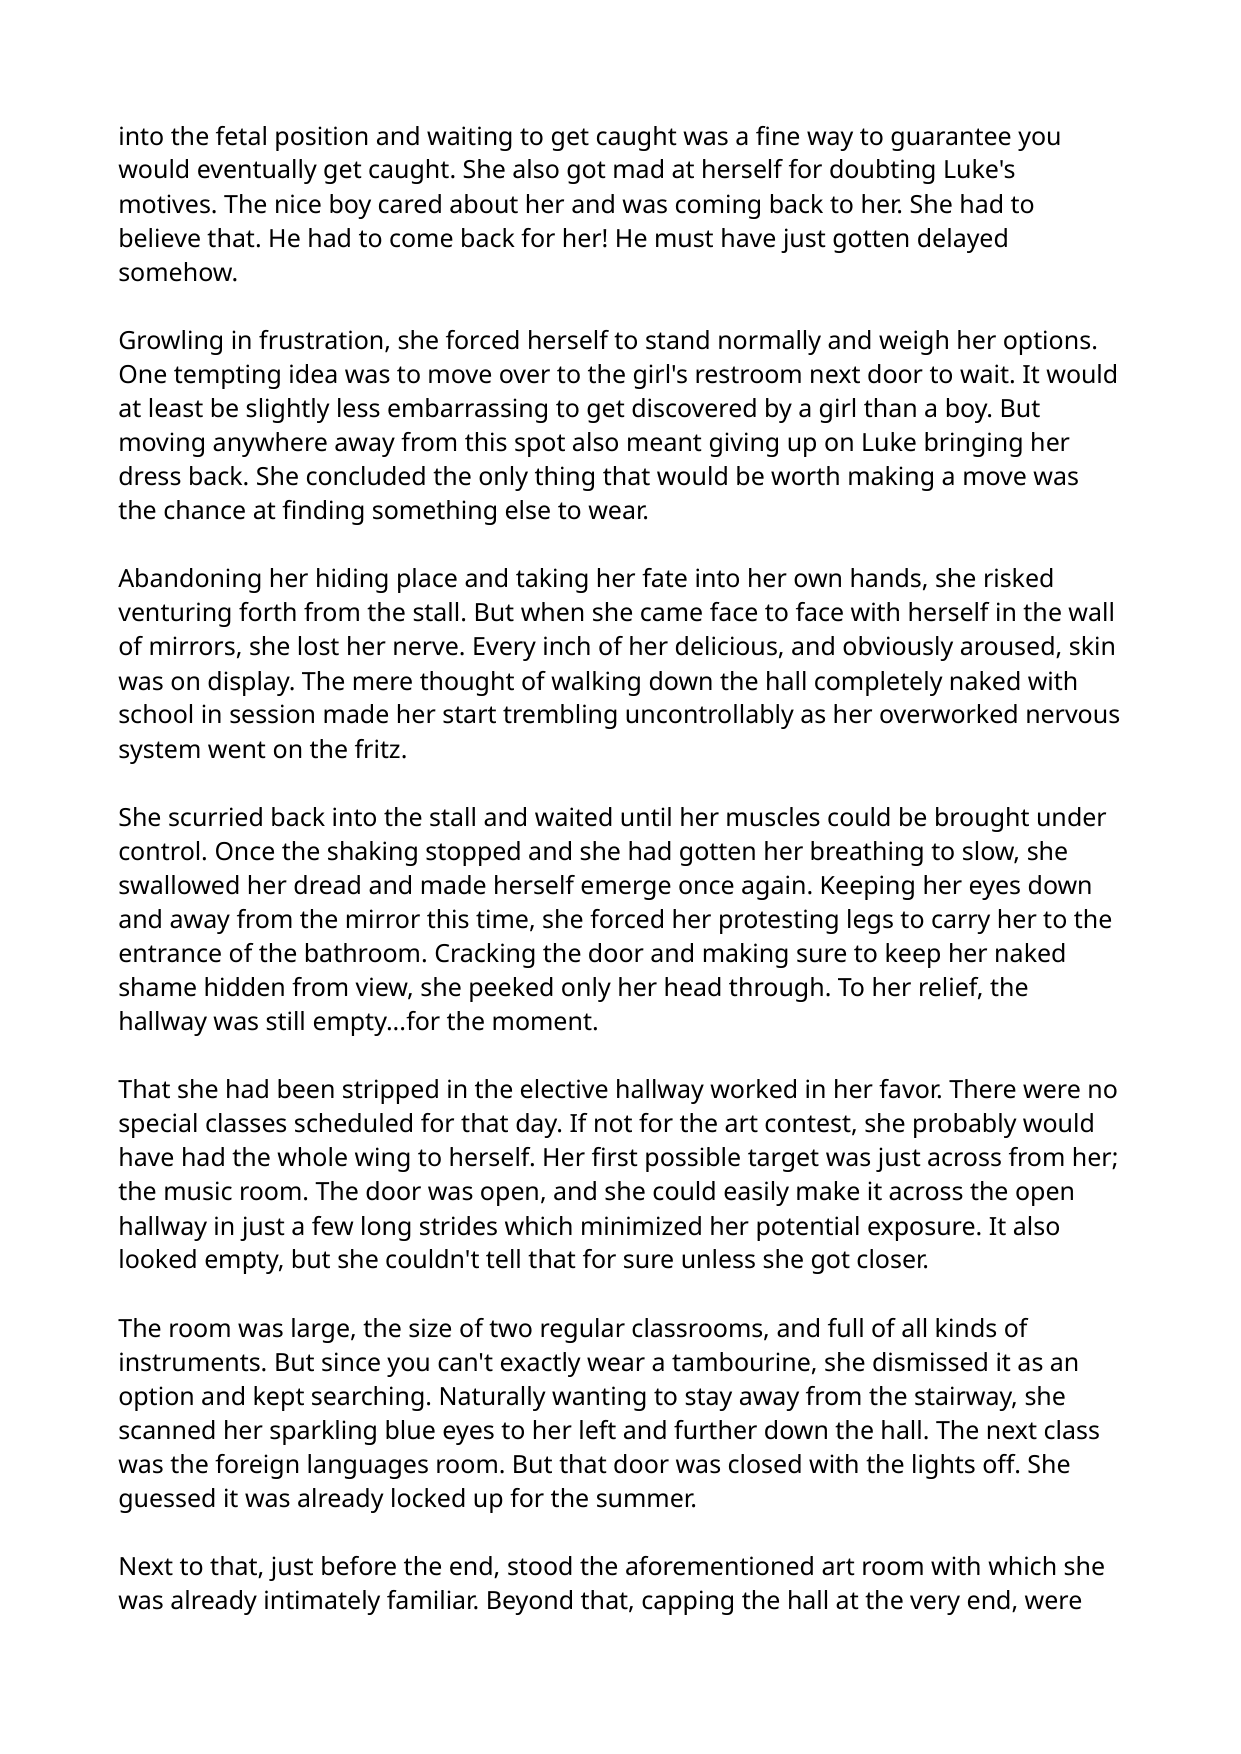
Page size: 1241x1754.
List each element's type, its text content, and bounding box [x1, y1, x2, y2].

text That she had been stripped in the elective hallway worked in her favor. There were no special classes scheduled for that day. If not for the art contest, she probably would have had the whole wing to herself. Her first possible target was just across from her; the music room. The door was open, and she could easily make it across the open hallway in just a few long strides which minimized her potential exposure. It also looked empty, but she couldn't tell that for sure unless she got closer. [118, 1072, 1122, 1276]
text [118, 118, 1122, 288]
text Abandoning her hiding place and taking her fate into her own hands, she risked venturing forth from the stall. But when she came face to face with herself in the wall of mirrors, she lost her nerve. Every inch of her delicious, and obviously aroused, skin was on display. The mere thought of walking down the hall completely naked with school in session made her start trembling uncontrollably as her overworked nervous system went on the fritz. [118, 561, 1122, 765]
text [118, 1549, 1122, 1617]
text She scurried back into the stall and waited until her muscles could be brought under control. Once the shaking stopped and she had gotten her breathing to slow, she swallowed her dread and made herself emerge once again. Keeping her eyes down and away from the mirror this time, she forced her protesting legs to carry her to the entrance of the bathroom. Cracking the door and making sure to keep her naked shame hidden from view, she peeked only her head through. To her relief, the hallway was still empty...for the moment. [118, 799, 1122, 1038]
text The room was large, the size of two regular classrooms, and full of all kinds of instruments. But since you can't exactly wear a tambourine, she dismissed it as an option and kept searching. Naturally wanting to stay away from the stairway, she scanned her sparkling blue eyes to her left and further down the hall. The next class was the foreign languages room. But that door was closed with the lights off. She guessed it was already locked up for the summer. [118, 1310, 1122, 1515]
text Growling in frustration, she forced herself to stand normally and weigh her options. One tempting idea was to move over to the girl's restroom next door to wait. It would at least be slightly less embarrassing to get discovered by a girl than a boy. But moving anywhere away from this spot also meant giving up on Luke bringing her dress back. She concluded the only thing that would be worth making a move was the chance at finding something else to wear. [118, 322, 1122, 527]
